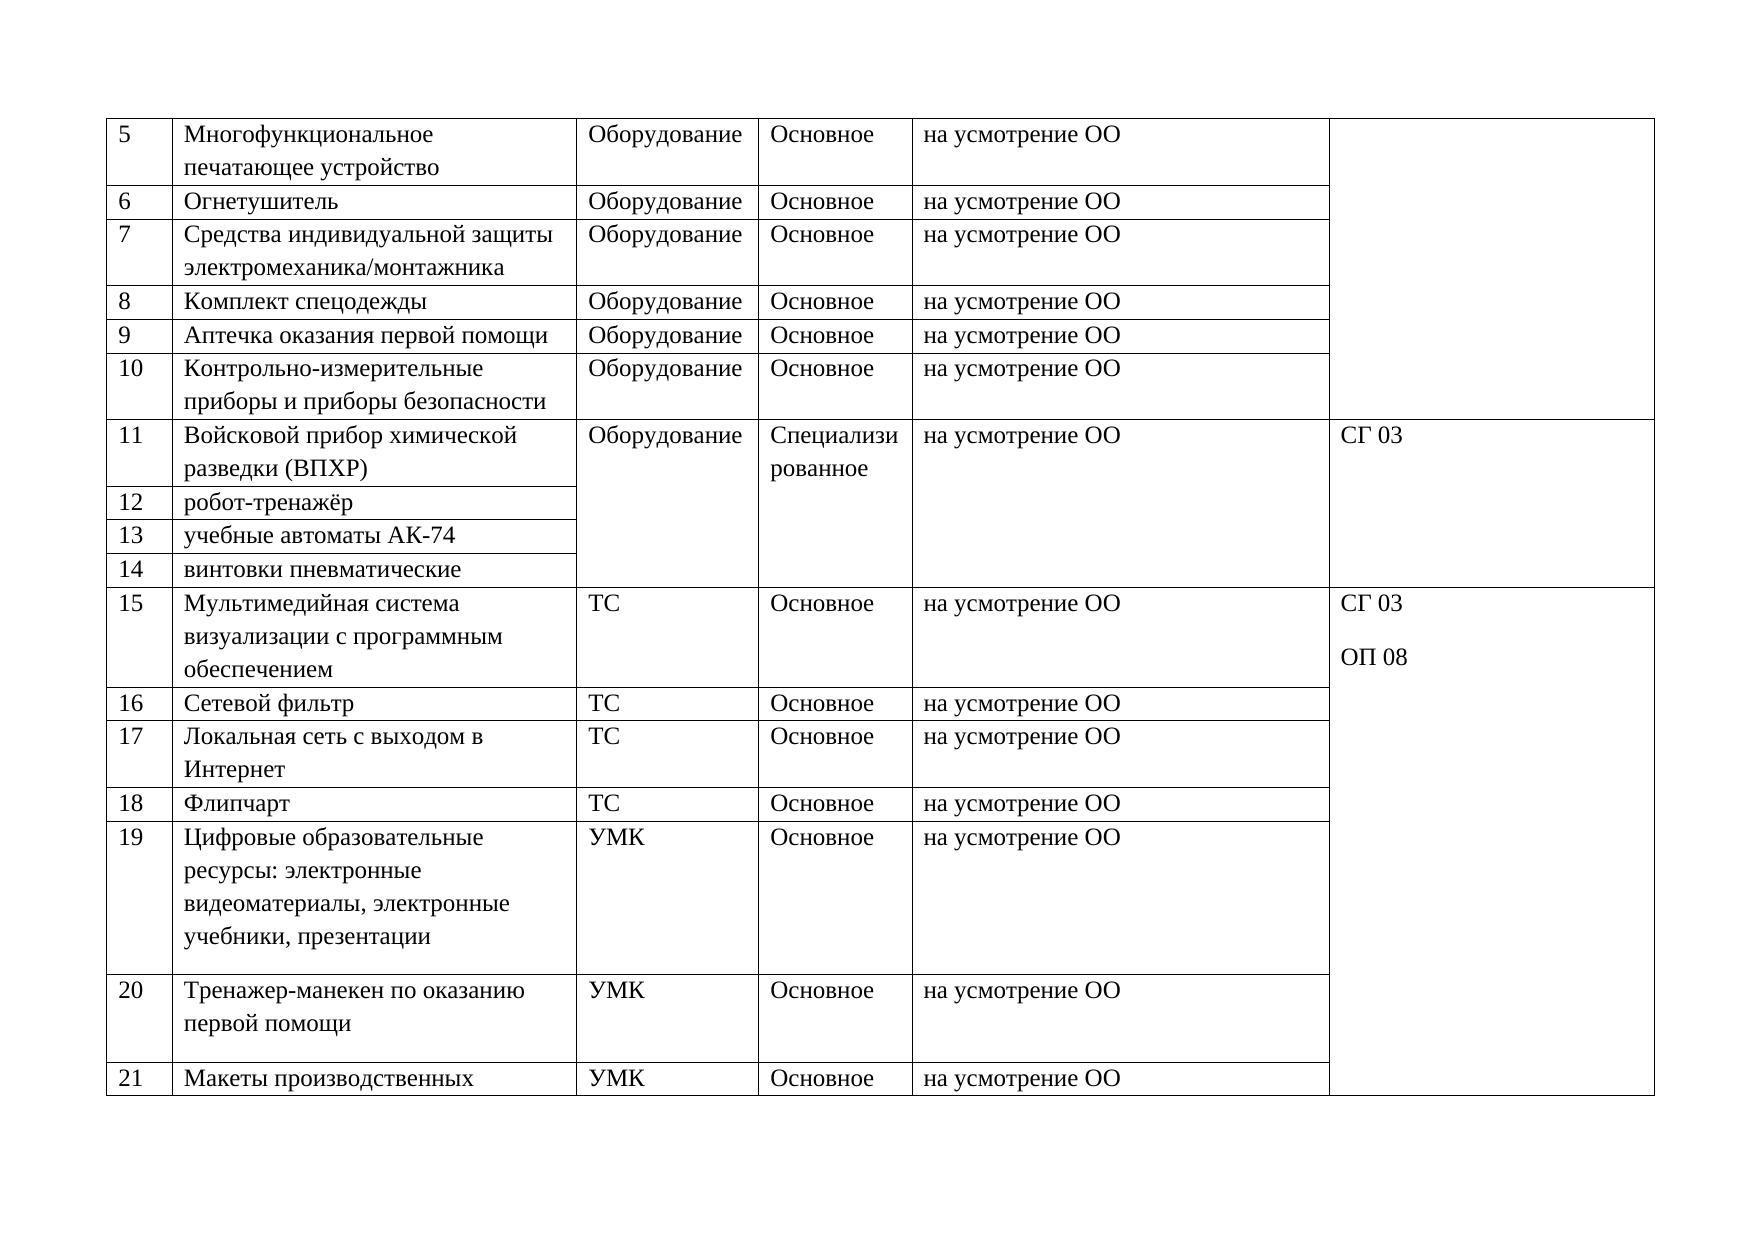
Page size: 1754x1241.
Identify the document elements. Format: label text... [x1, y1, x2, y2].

table_cell Оборудование [577, 354, 758, 419]
table_cell Оборудование [577, 119, 758, 185]
table_cell Оборудование [577, 286, 758, 319]
table_cell Основное [759, 688, 912, 720]
table_cell винтовки пневматические [173, 554, 576, 587]
table_cell Войсковой прибор химической разведки (ВПХР) [173, 420, 576, 486]
table_cell Основное [759, 975, 912, 1062]
table_cell СГ 03 ОП 08 [1330, 588, 1654, 1095]
table_cell 7 [107, 220, 172, 285]
table_cell на усмотрение ОО [913, 822, 1329, 974]
table_cell на усмотрение ОО [913, 588, 1329, 687]
table_cell 6 [107, 186, 172, 218]
table_cell Основное [759, 721, 912, 787]
table_cell 5 [107, 119, 172, 185]
table_cell на усмотрение ОО [913, 286, 1329, 319]
table_cell 10 [107, 354, 172, 419]
table_cell на усмотрение ОО [913, 220, 1329, 285]
table_cell Сетевой фильтр [173, 688, 576, 720]
table_cell 16 [107, 688, 172, 720]
table_cell ТС [577, 588, 758, 687]
table_cell на усмотрение ОО [913, 354, 1329, 419]
table_cell Тренажер-манекен по оказанию первой помощи [173, 975, 576, 1062]
table_cell УМК [577, 822, 758, 974]
table_cell 19 [107, 822, 172, 974]
table_cell 12 [107, 487, 172, 519]
table_cell 13 [107, 520, 172, 553]
table_cell ТС [577, 788, 758, 821]
table_cell СГ 03 [1330, 420, 1654, 587]
table_cell на усмотрение ОО [913, 420, 1329, 587]
table_cell Огнетушитель [173, 186, 576, 218]
table_cell учебные автоматы АК-74 [173, 520, 576, 553]
table_cell Оборудование [577, 186, 758, 218]
table_cell Комплект спецодежды [173, 286, 576, 319]
table_cell Основное [759, 788, 912, 821]
table_cell Оборудование [577, 420, 758, 587]
table_cell на усмотрение ОО [913, 721, 1329, 787]
table_cell 9 [107, 320, 172, 352]
table_cell 17 [107, 721, 172, 787]
table_cell Основное [759, 286, 912, 319]
table_cell 11 [107, 420, 172, 486]
table_cell Основное [759, 354, 912, 419]
table_cell УМК [577, 975, 758, 1062]
table_cell Основное [759, 119, 912, 185]
table_cell на усмотрение ОО [913, 1063, 1329, 1095]
table_cell ТС [577, 721, 758, 787]
table_cell на усмотрение ОО [913, 788, 1329, 821]
table_cell на усмотрение ОО [913, 688, 1329, 720]
table_cell 18 [107, 788, 172, 821]
table_cell Оборудование [577, 320, 758, 352]
table_cell на усмотрение ОО [913, 119, 1329, 185]
table_cell Контрольно-измерительные приборы и приборы безопасности [173, 354, 576, 419]
table_cell Основное [759, 220, 912, 285]
table_cell Аптечка оказания первой помощи [173, 320, 576, 352]
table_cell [173, 1063, 576, 1095]
table_cell Локальная сеть с выходом в Интернет [173, 721, 576, 787]
table_cell Мультимедийная система визуализации с программным обеспечением [173, 588, 576, 687]
table_cell робот-тренажёр [173, 487, 576, 519]
table_cell Основное [759, 822, 912, 974]
table_cell 14 [107, 554, 172, 587]
table_cell Основное [759, 186, 912, 218]
table_cell Специализированное [759, 420, 912, 587]
table_cell на усмотрение ОО [913, 975, 1329, 1062]
table_cell 21 [107, 1063, 172, 1095]
table_cell ТС [577, 688, 758, 720]
table_cell Основное [759, 1063, 912, 1095]
table_cell Средства индивидуальной защиты электромеханика/монтажника [173, 220, 576, 285]
table_cell Основное [759, 588, 912, 687]
table_cell Многофункциональное печатающее устройство [173, 119, 576, 185]
table_cell Флипчарт [173, 788, 576, 821]
table_cell на усмотрение ОО [913, 186, 1329, 218]
table_cell Цифровые образовательные ресурсы: электронные видеоматериалы, электронные учебники, презентации [173, 822, 576, 974]
table_cell Оборудование [577, 220, 758, 285]
table_cell УМК [577, 1063, 758, 1095]
table_cell Основное [759, 320, 912, 352]
table_cell 15 [107, 588, 172, 687]
table_cell 20 [107, 975, 172, 1062]
table_cell на усмотрение ОО [913, 320, 1329, 352]
table_cell 8 [107, 286, 172, 319]
